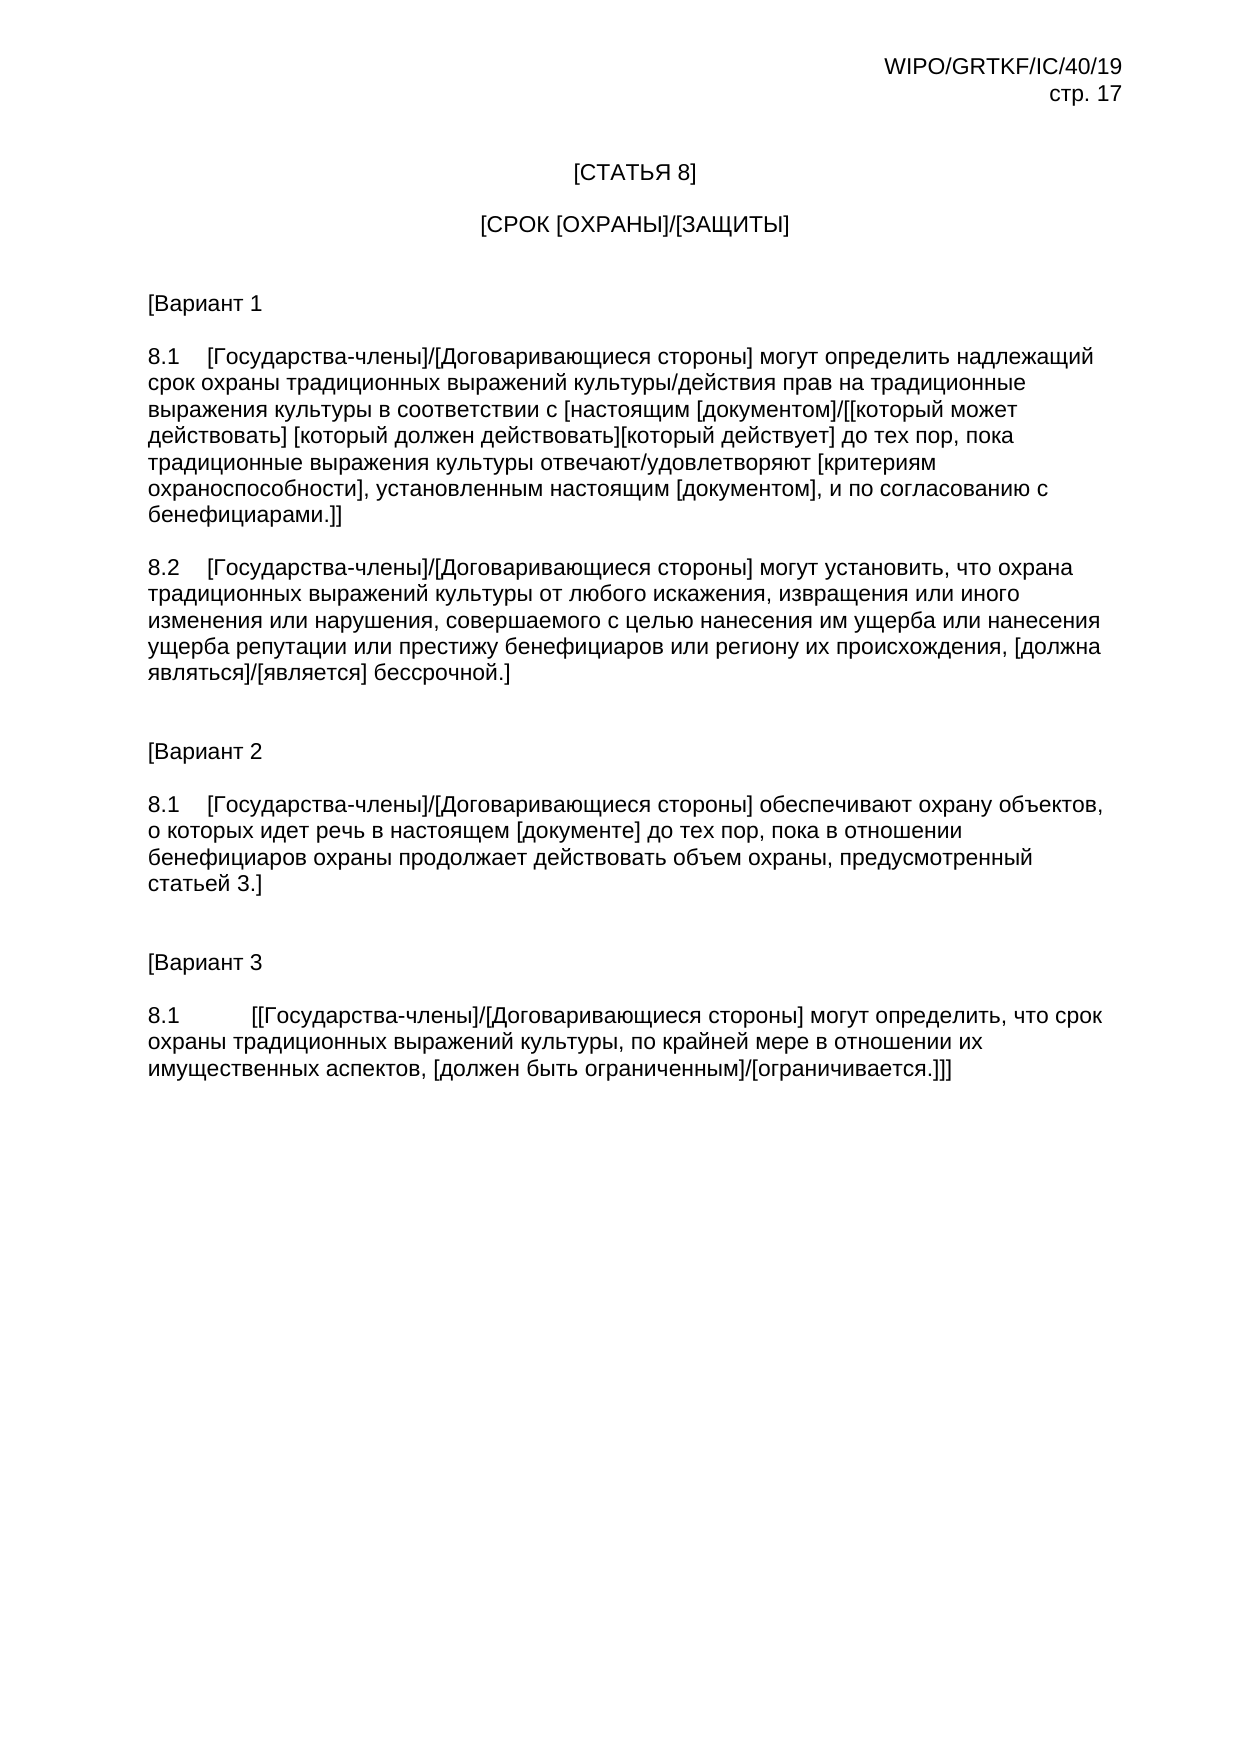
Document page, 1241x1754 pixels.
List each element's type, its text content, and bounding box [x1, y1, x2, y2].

text [Вариант 2 [148, 738, 1122, 765]
text [СТАТЬЯ 8] [148, 158, 1122, 185]
text [Вариант 3 [148, 949, 1122, 976]
text 8.1 [[Государства-члены]/[Договаривающиеся стороны] могут определить, что срок охраны традиционных выражений культуры, по крайней мере в отношении их имущественных аспектов, [должен быть ограниченным]/[ограничивается.]]] [148, 1002, 1122, 1081]
text 8.2 [Государства-члены]/[Договаривающиеся стороны] могут установить, что охрана традиционных выражений культуры от любого искажения, извращения или иного изменения или нарушения, совершаемого с целью нанесения им ущерба или нанесения ущерба репутации или престижу бенефициаров или региону их происхождения, [должна являться]/[является] бессрочной.] [148, 554, 1122, 686]
text [СРОК [ОХРАНЫ]/[ЗАЩИТЫ] [148, 211, 1122, 238]
text 8.1 [Государства-члены]/[Договаривающиеся стороны] обеспечивают охрану объектов, о которых идет речь в настоящем [документе] до тех пор, пока в отношении бенефициаров охраны продолжает действовать объем охраны, предусмотренный статьей 3.] [148, 791, 1122, 896]
text [Вариант 1 [148, 290, 1122, 317]
text 8.1 [Государства-члены]/[Договаривающиеся стороны] могут определить надлежащий срок охраны традиционных выражений культуры/действия прав на традиционные выражения культуры в соответствии с [настоящим [документом]/[[который может действовать] [который должен действовать][который действует] до тех пор, пока традиционные выражения культуры отвечают/удовлетворяют [критериям охраноспособности], установленным настоящим [документом], и по согласованию с бенефициарами.]] [148, 343, 1122, 527]
